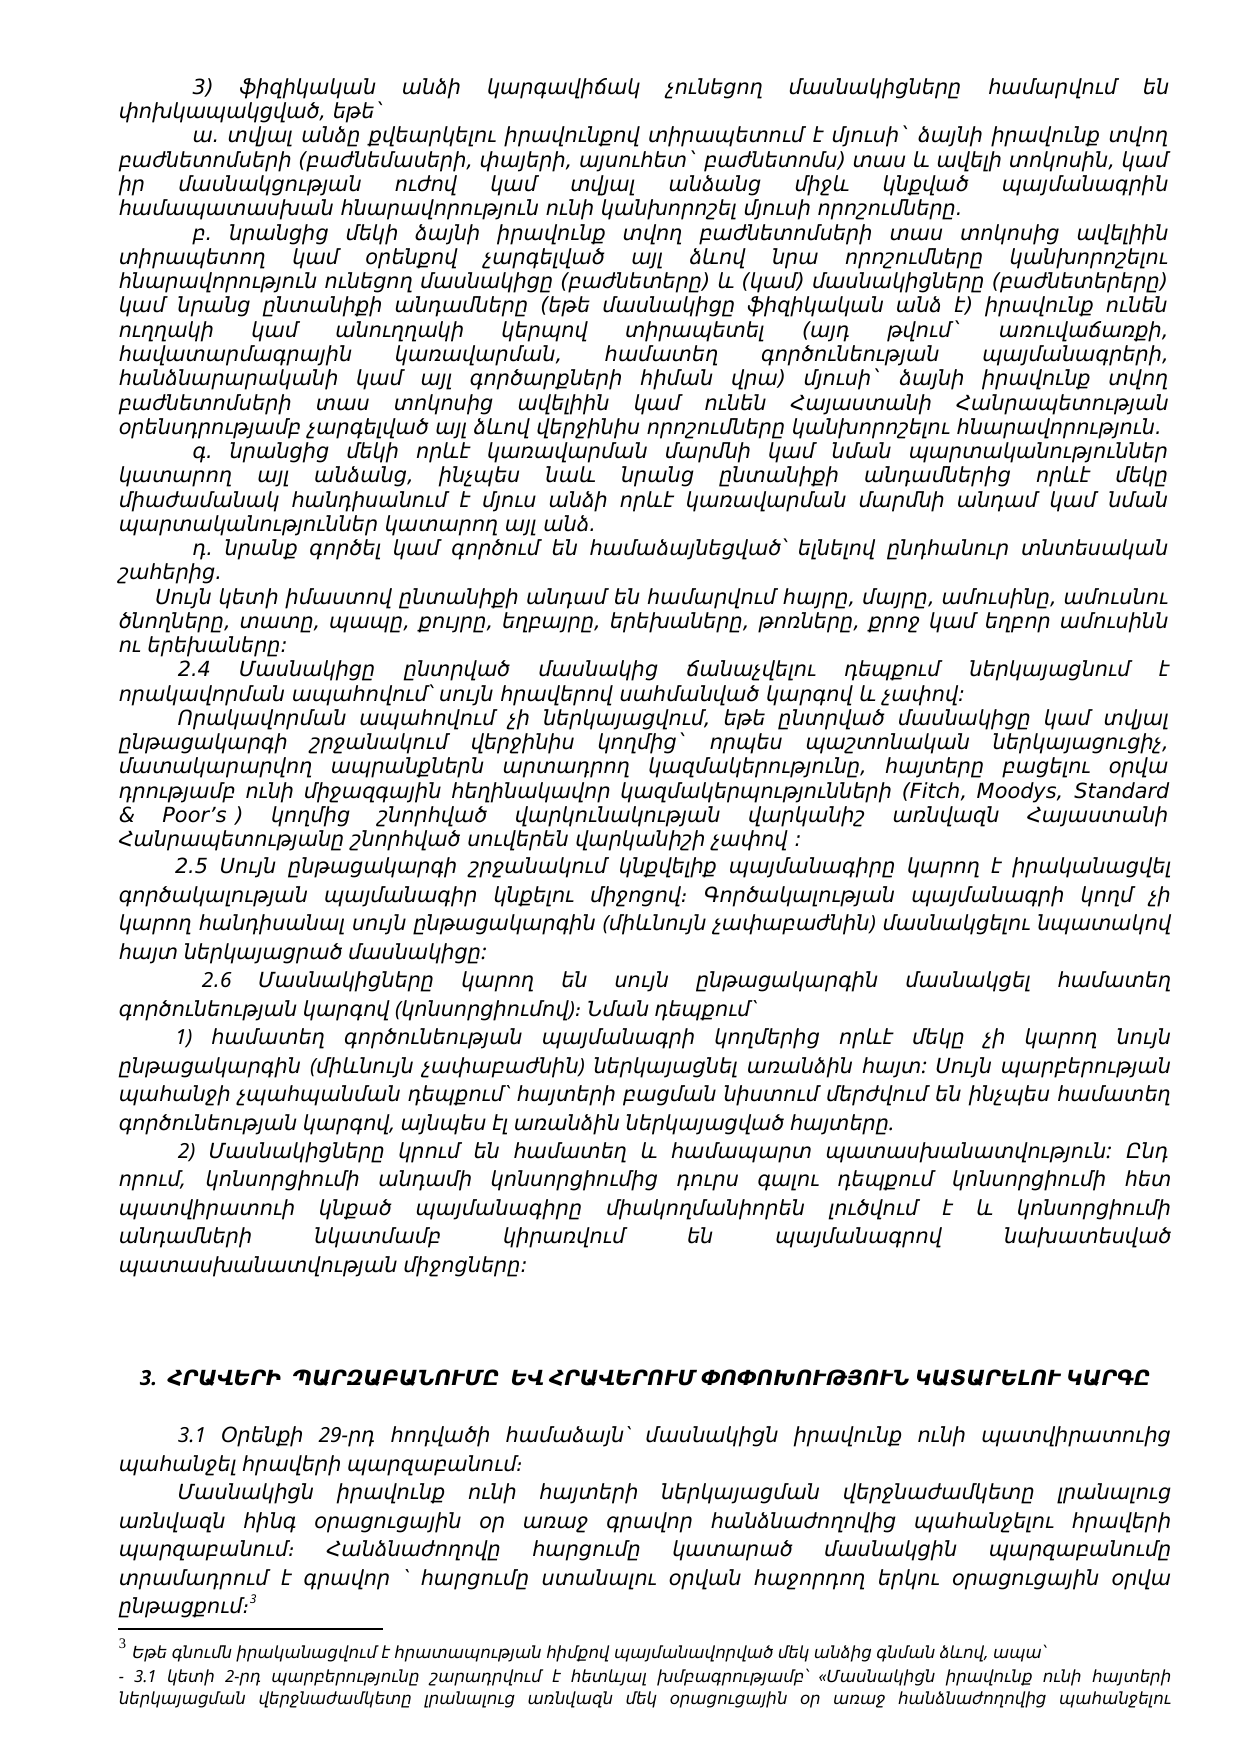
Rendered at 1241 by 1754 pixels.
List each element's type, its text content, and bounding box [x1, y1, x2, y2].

text 3) ֆիզիկական անձի կարգավիճակ չունեցող մասնակիցները համարվում են փոխկապակցված, եթե` [118, 75, 1171, 123]
text դ. նրանք գործել կամ գործում են համաձայնեցված՝ ելնելով ընդհանուր տնտեսական շահերից. [118, 536, 1171, 585]
text Մասնակիցն իրավունք ունի հայտերի ներկայացման վերջնաժամկետը լրանալուց առնվազն հինգ օրացուցային օր առաջ գրավոր հանձնաժողովից պահանջելու հրավերի պարզաբանում։ Հանձնաժողովը հարցումը կատարած մասնակցին պարզաբանումը տրամադրում է գրավոր ` հարցումը ստանալու օրվան հաջորդող երկու օրացուցային օրվա ընթացքում։ [118, 1477, 1171, 1619]
text Սույն կետի իմաստով ընտանիքի անդամ են համարվում հայրը, մայրը, ամուսինը, ամուսնու ծնողները, տատը, պապը, քույրը, եղբայրը, երեխաները, թոռները, քրոջ կամ եղբոր ամուսինն ու երեխաները: [118, 585, 1171, 657]
text 3. ՀՐԱՎԵՐԻ ՊԱՐԶԱԲԱՆՈՒՄԸ ԵՎ ՀՐԱՎԵՐՈՒՄ ՓՈՓՈԽՈՒԹՅՈՒՆ ԿԱՏԱՐԵԼՈՒ ԿԱՐԳԸ [118, 1363, 1171, 1392]
text 3.1 Օրենքի 29-րդ հոդվածի համաձայն` մասնակիցն իրավունք ունի պատվիրատուից պահանջել հրավերի պարզաբանում։ [118, 1420, 1171, 1477]
text 1) համատեղ գործունեության պայմանագրի կողմերից որևէ մեկը չի կարող նույն ընթացակարգին (միևնույն չափաբաժնին) ներկայացնել առանձին հայտ: Սույն պարբերության պահանջի չպահպանման դեպքում` հայտերի բացման նիստում մերժվում են ինչպես համատեղ գործունեության կարգով, այնպես էլ առանձին ներկայացված հայտերը. [118, 1022, 1171, 1136]
text 2.4 Մասնակիցը ընտրված մասնակից ճանաչվելու դեպքում ներկայացնում է որակավորման ապահովում՝ սույն հրավերով սահմանված կարգով և չափով: [118, 657, 1171, 706]
text ա. տվյալ անձը քվեարկելու իրավունքով տիրապետում է մյուսի` ձայնի իրավունք տվող բաժնետոմսերի (բաժնեմասերի, փայերի, այսուհետ` բաժնետոմս) տաս և ավելի տոկոսին, կամ իր մասնակցության ուժով կամ տվյալ անձանց միջև կնքված պայմանագրին համապատասխան հնարավորություն ունի կանխորոշել մյուսի որոշումները. [118, 123, 1171, 221]
text գ. նրանցից մեկի որևէ կառավարման մարմնի կամ նման պարտականություններ կատարող այլ անձանց, ինչպես նաև նրանց ընտանիքի անդամներից որևէ մեկը միաժամանակ հանդիսանում է մյուս անձի որևէ կառավարման մարմնի անդամ կամ նման պարտականություններ կատարող այլ անձ. [118, 439, 1171, 536]
text 2.5 Սույն ընթացակարգի շրջանակում կնքվելիք պայմանագիրը կարող է իրականացվել գործակալության պայմանագիր կնքելու միջոցով։ Գործակալության պայմանագրի կողմ չի կարող հանդիսանալ սույն ընթացակարգին (միևնույն չափաբաժնին) մասնակցելու նպատակով հայտ ներկայացրած մասնակիցը: [118, 852, 1171, 965]
text Որակավորման ապահովում չի ներկայացվում, եթե ընտրված մասնակիցը կամ տվյալ ընթացակարգի շրջանակում վերջինիս կողմից` որպես պաշտոնական ներկայացուցիչ, մատակարարվող ապրանքներն արտադրող կազմակերությունը, հայտերը բացելու օրվա դրությամբ ունի միջազգային հեղինակավոր կազմակերպությունների (Fitch, Moodys, Standard & Poor’s ) կողմից շնորհված վարկունակության վարկանիշ առնվազն Հայաստանի Հանրապետությանը շնորհված սուվերեն վարկանիշի չափով : [118, 706, 1171, 852]
text 2) Մասնակիցները կրում են համատեղ և համապարտ պատասխանատվություն: Ընդ որում, կոնսորցիումի անդամի կոնսորցիումից դուրս գալու դեպքում կոնսորցիումի հետ պատվիրատուի կնքած պայմանագիրը միակողմանիորեն լուծվում է և կոնսորցիումի անդամների նկատմամբ կիրառվում են պայմանագրով նախատեսված պատասխանատվության միջոցները: [118, 1136, 1171, 1278]
text 2.6 Մասնակիցները կարող են սույն ընթացակարգին մասնակցել համատեղ գործունեության կարգով (կոնսորցիումով)։ Նման դեպքում` [118, 965, 1171, 1022]
text բ. նրանցից մեկի ձայնի իրավունք տվող բաժնետոմսերի տաս տոկոսից ավելիին տիրապետող կամ օրենքով չարգելված այլ ձևով նրա որոշումները կանխորոշելու հնարավորություն ունեցող մասնակիցը (բաժնետերը) և (կամ) մասնակիցները (բաժնետերերը) կամ նրանց ընտանիքի անդամները (եթե մասնակիցը ֆիզիկական անձ է) իրավունք ունեն ուղղակի կամ անուղղակի կերպով տիրապետել (այդ թվում` առուվաճառքի, հավատարմագրային կառավարման, համատեղ գործունեության պայմանագրերի, հանձնարարականի կամ այլ գործարքների հիման վրա) մյուսի` ձայնի իրավունք տվող բաժնետոմսերի տաս տոկոսից ավելիին կամ ունեն Հայաստանի Հանրապետության օրենսդրությամբ չարգելված այլ ձևով վերջինիս որոշումները կանխորոշելու հնարավորություն. [118, 221, 1171, 439]
